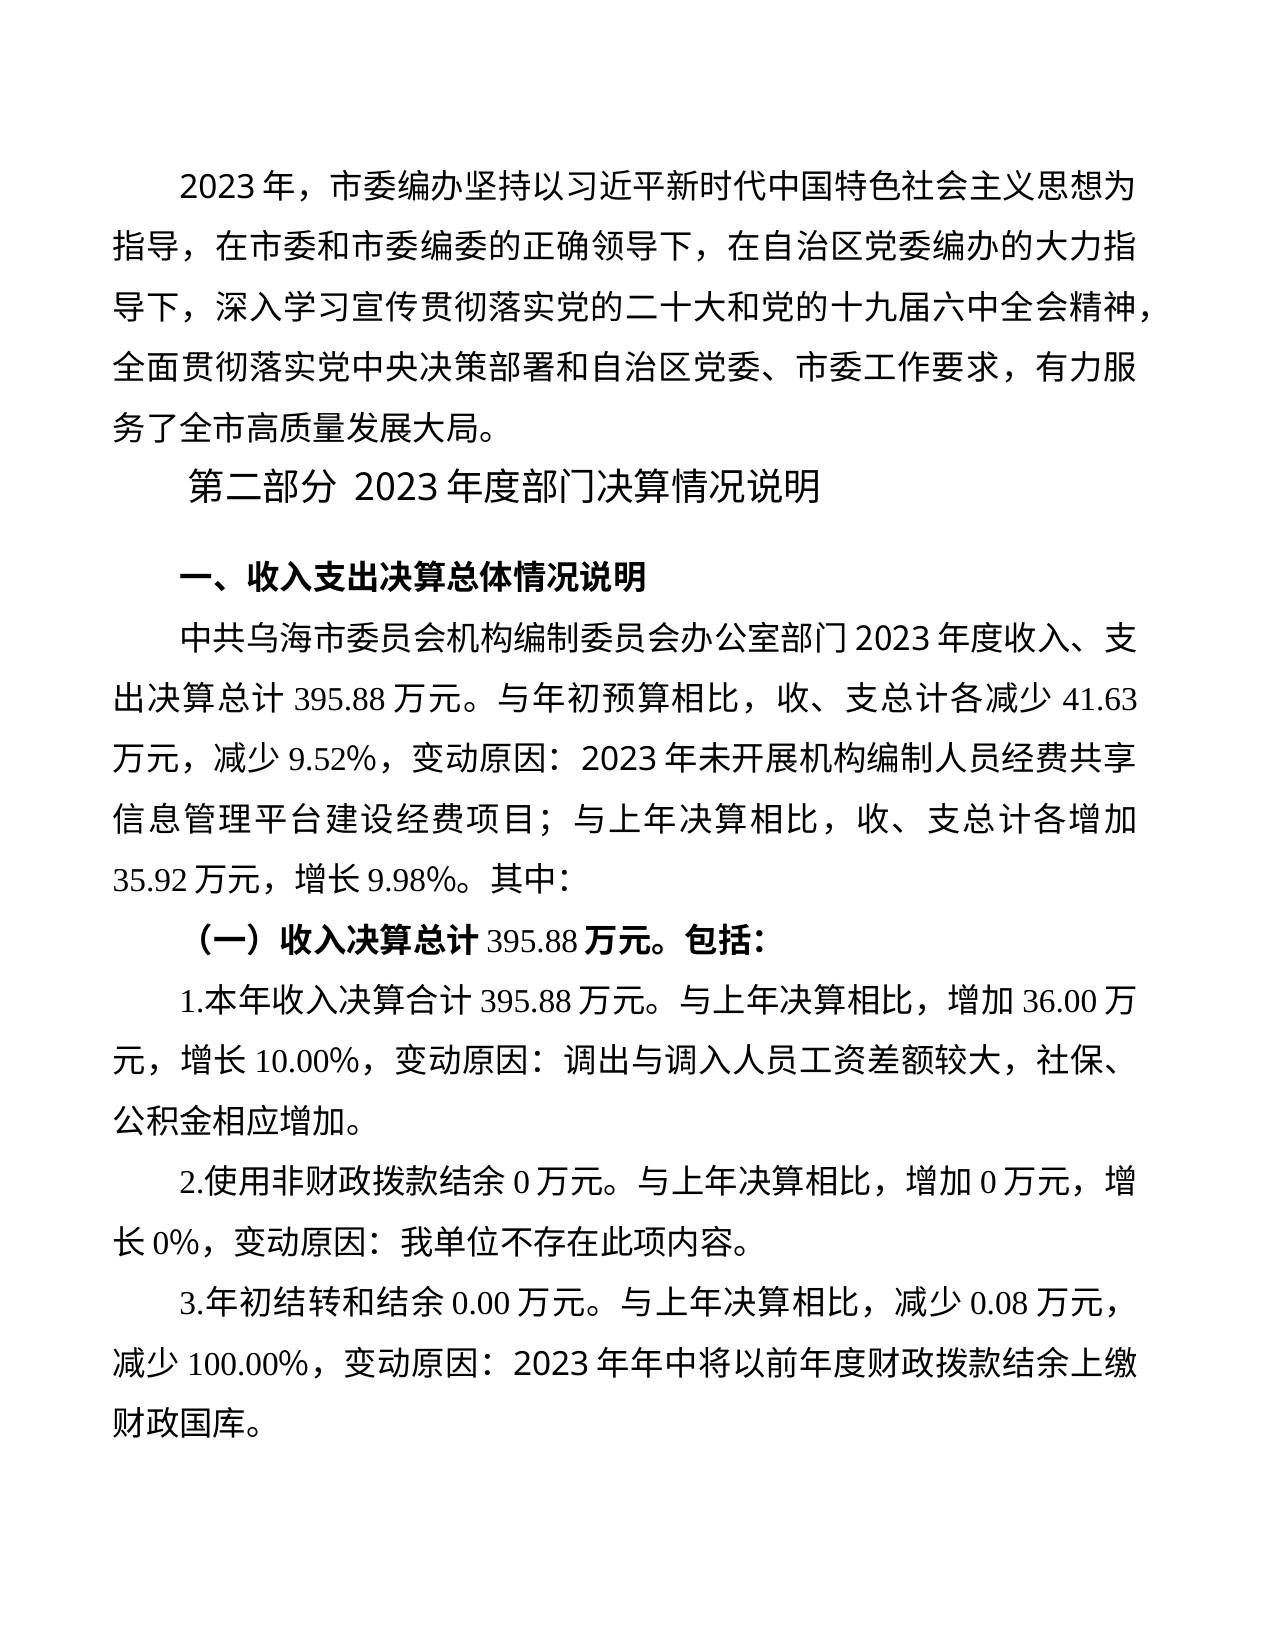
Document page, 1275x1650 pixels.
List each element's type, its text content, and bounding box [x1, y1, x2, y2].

text 3.年初结转和结余0.00万元。与上年决算相比，减少0.08万元，减少100.00%，变动原因：2023年年中将以前年度财政拨款结余上缴财政国库。 [112, 1266, 1137, 1447]
text 2023年，市委编办坚持以习近平新时代中国特色社会主义思想为指导，在市委和市委编委的正确领导下，在自治区党委编办的大力指导下，深入学习宣传贯彻落实党的二十大和党的十九届六中全会精神，全面贯彻落实党中央决策部署和自治区党委、市委工作要求，有力服务了全市高质量发展大局。 [112, 150, 1137, 452]
subtitle 2023年度部门决算情况说明 [112, 452, 1137, 512]
text 中共乌海市委员会机构编制委员会办公室部门2023年度收入、支出决算总计395.88万元。与年初预算相比，收、支总计各减少41.63万元，减少9.52%，变动原因：2023年未开展机构编制人员经费共享信息管理平台建设经费项目；与上年决算相比，收、支总计各增加35.92万元，增长9.98%。其中： [112, 602, 1137, 904]
text 一、收入支出决算总体情况说明 [112, 541, 1137, 602]
text 2.使用非财政拨款结余0万元。与上年决算相比，增加0万元，增长0%，变动原因：我单位不存在此项内容。 [112, 1145, 1137, 1266]
text （一）收入决算总计395.88万元。包括： [112, 904, 1137, 964]
text 1.本年收入决算合计395.88万元。与上年决算相比，增加36.00万元，增长10.00%，变动原因：调出与调入人员工资差额较大，社保、公积金相应增加。 [112, 964, 1137, 1145]
